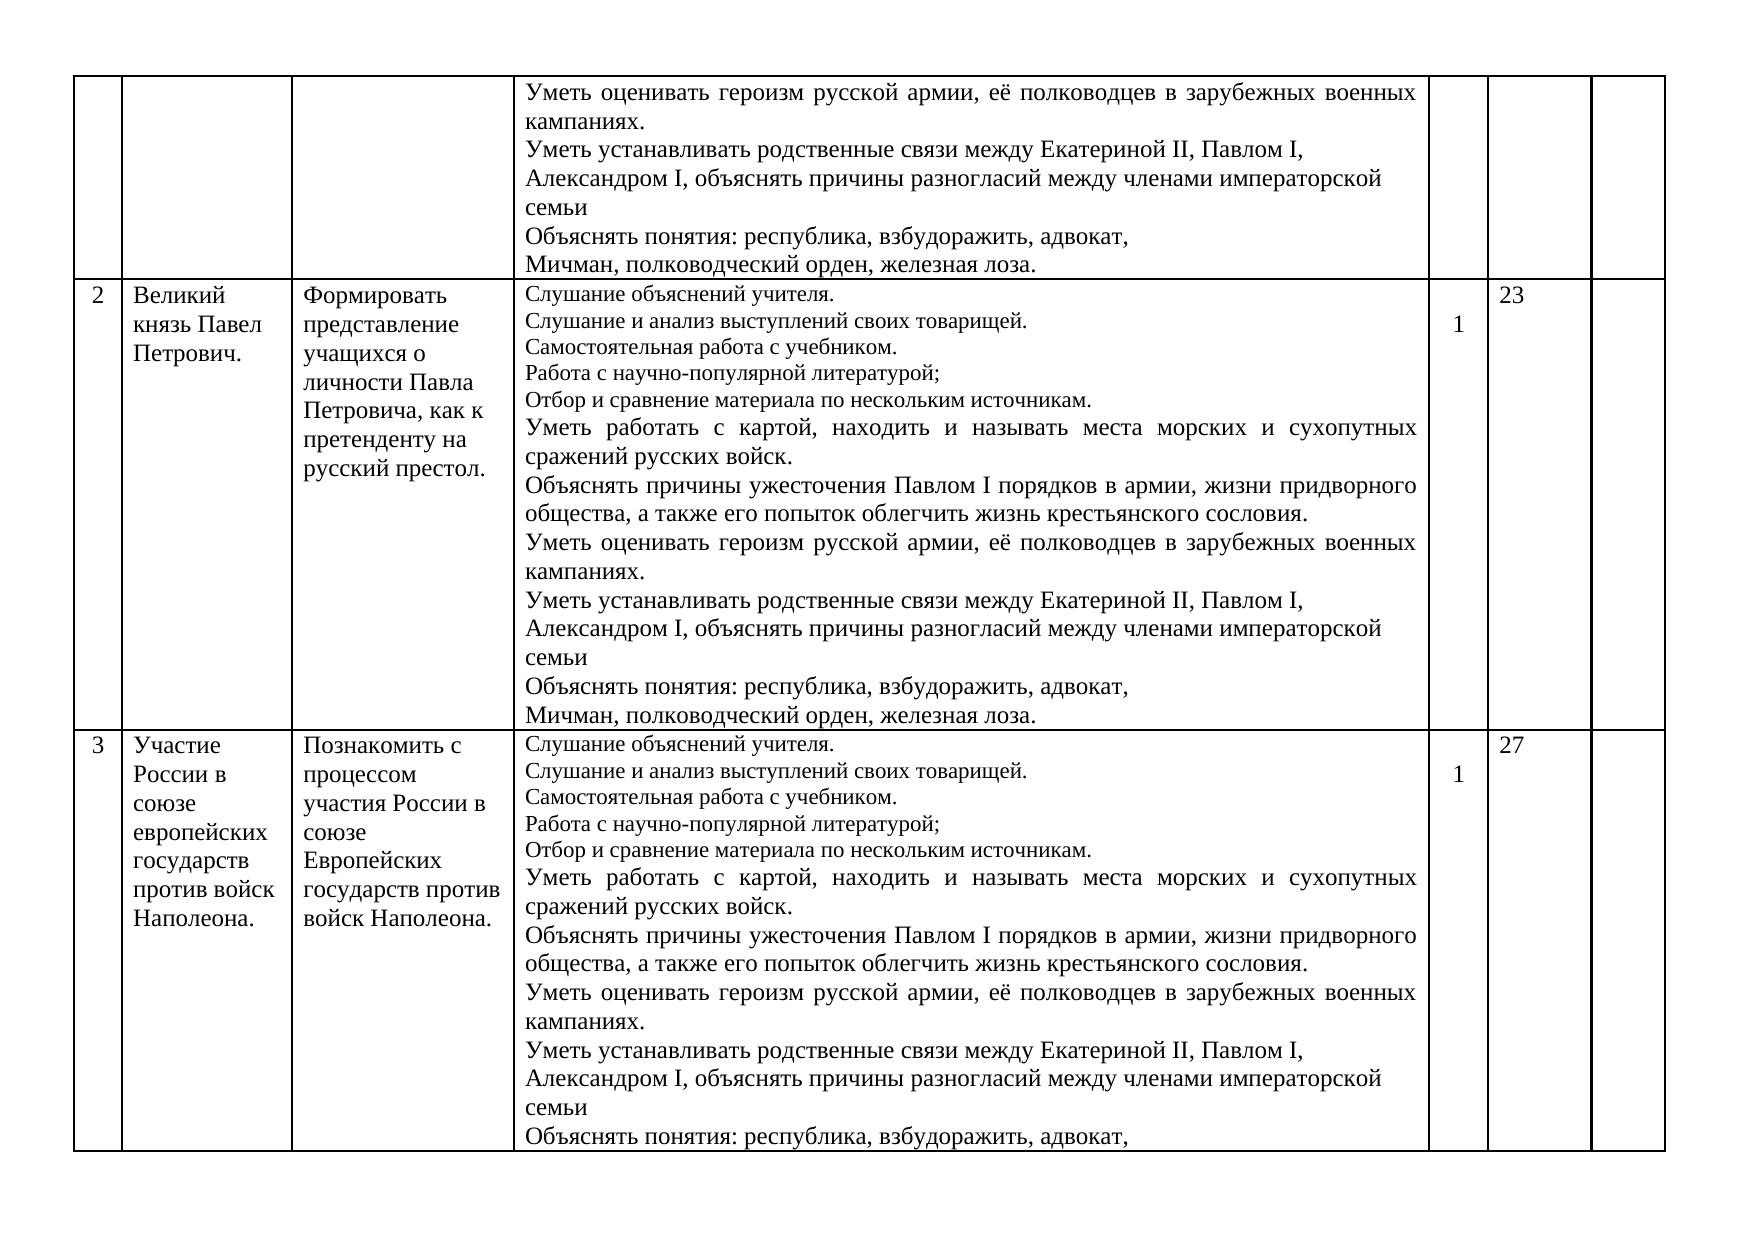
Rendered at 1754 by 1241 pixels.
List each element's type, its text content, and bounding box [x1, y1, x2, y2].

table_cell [293, 77, 513, 278]
table_cell Великий князь Павел Петрович. [123, 280, 291, 728]
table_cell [123, 77, 291, 278]
table_cell 27 [1489, 731, 1590, 1150]
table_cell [123, 731, 291, 1150]
table_cell [1593, 731, 1664, 1150]
table_cell [1593, 280, 1664, 728]
table_cell Формировать представление учащихся о личности Павла Петровича, как к претенденту на русский престол. [293, 280, 513, 728]
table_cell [515, 77, 1428, 278]
table_cell 23 [1489, 280, 1590, 728]
table_cell [1593, 77, 1664, 278]
table_cell 3 [75, 731, 121, 1150]
table_cell 1 [75, 77, 121, 278]
table_cell 2 [75, 280, 121, 728]
table_cell 20 [1489, 77, 1590, 278]
table_cell 1 [1430, 77, 1487, 278]
table_cell 1 [1430, 280, 1487, 728]
table_cell 1 [1430, 731, 1487, 1150]
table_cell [515, 731, 1428, 1150]
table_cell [293, 731, 513, 1150]
